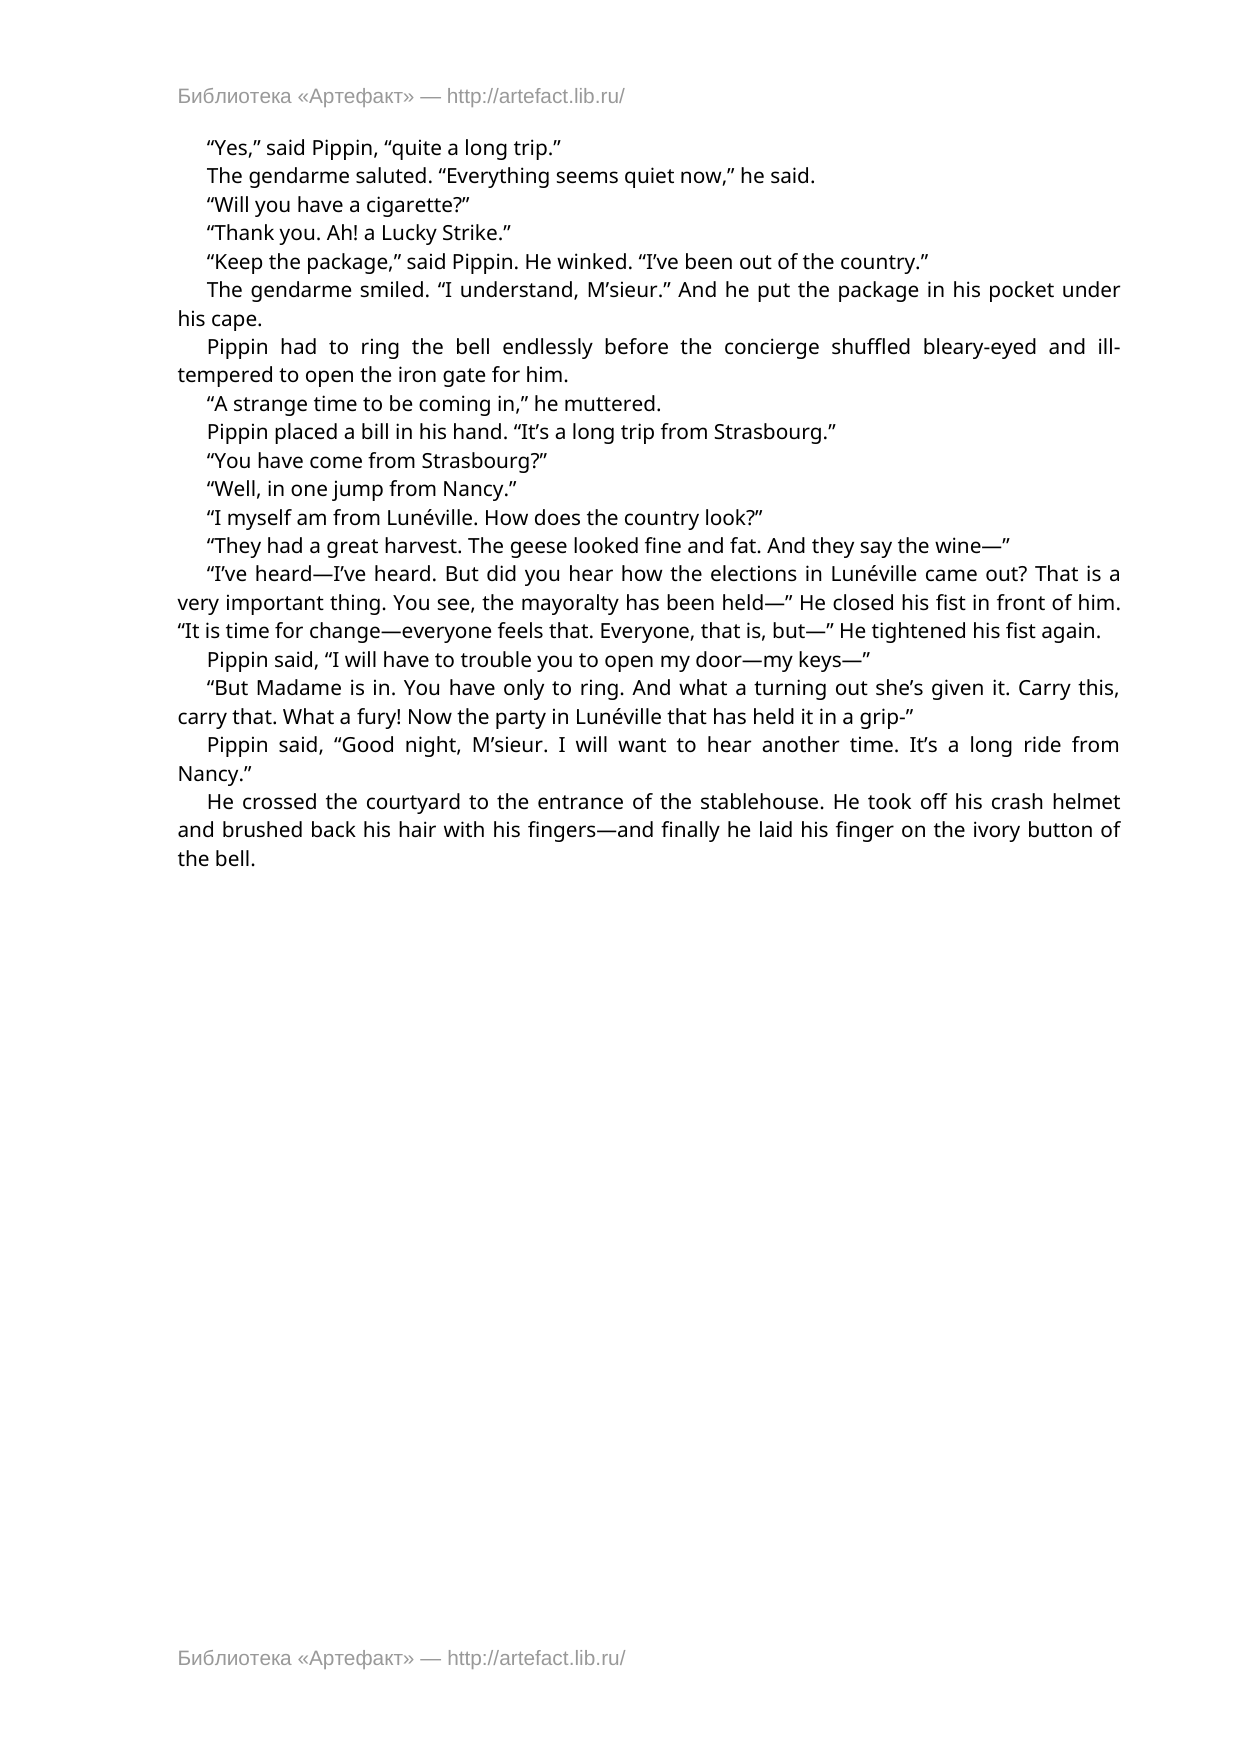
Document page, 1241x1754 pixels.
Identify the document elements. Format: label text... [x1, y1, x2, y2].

text The gendarme saluted. “Everything seems quiet now,” he said. [177, 161, 1122, 190]
text Pippin placed a bill in his hand. “It’s a long trip from Strasbourg.” [177, 417, 1122, 446]
text “But Madame is in. You have only to ring. And what a turning out she’s given it. Carry this, carry that. What a fury! Now the party in Lunéville that has held it in a grip-” [177, 673, 1122, 730]
text “A strange time to be coming in,” he muttered. [177, 389, 1122, 417]
text “I myself am from Lunéville. How does the country look?” [177, 503, 1122, 531]
text “Keep the package,” said Pippin. He winked. “I’ve been out of the country.” [177, 247, 1122, 275]
text “Will you have a cigarette?” [177, 190, 1122, 218]
text Pippin said, “Good night, M’sieur. I will want to hear another time. It’s a long ride from Nancy.” [177, 730, 1122, 787]
text The gendarme smiled. “I understand, M’sieur.” And he put the package in his pocket under his cape. [177, 275, 1122, 332]
text “I’ve heard—I’ve heard. But did you hear how the elections in Lunéville came out? That is a very important thing. You see, the mayoralty has been held—” He closed his fist in front of him. “It is time for change—everyone feels that. Everyone, that is, but—” He tightened his fist again. [177, 559, 1122, 645]
text He crossed the courtyard to the entrance of the stablehouse. He took off his crash helmet and brushed back his hair with his fingers—and finally he laid his finger on the ivory button of the bell. [177, 787, 1122, 872]
text “Yes,” said Pippin, “quite a long trip.” [177, 133, 1122, 161]
text “Well, in one jump from Nancy.” [177, 474, 1122, 503]
text Pippin said, “I will have to trouble you to open my door—my keys—” [177, 645, 1122, 673]
text Pippin had to ring the bell endlessly before the concierge shuffled bleary-eyed and ill-tempered to open the iron gate for him. [177, 332, 1122, 389]
text “You have come from Strasbourg?” [177, 446, 1122, 474]
text “Thank you. Ah! a Lucky Strike.” [177, 218, 1122, 247]
text “They had a great harvest. The geese looked fine and fat. And they say the wine—” [177, 531, 1122, 559]
